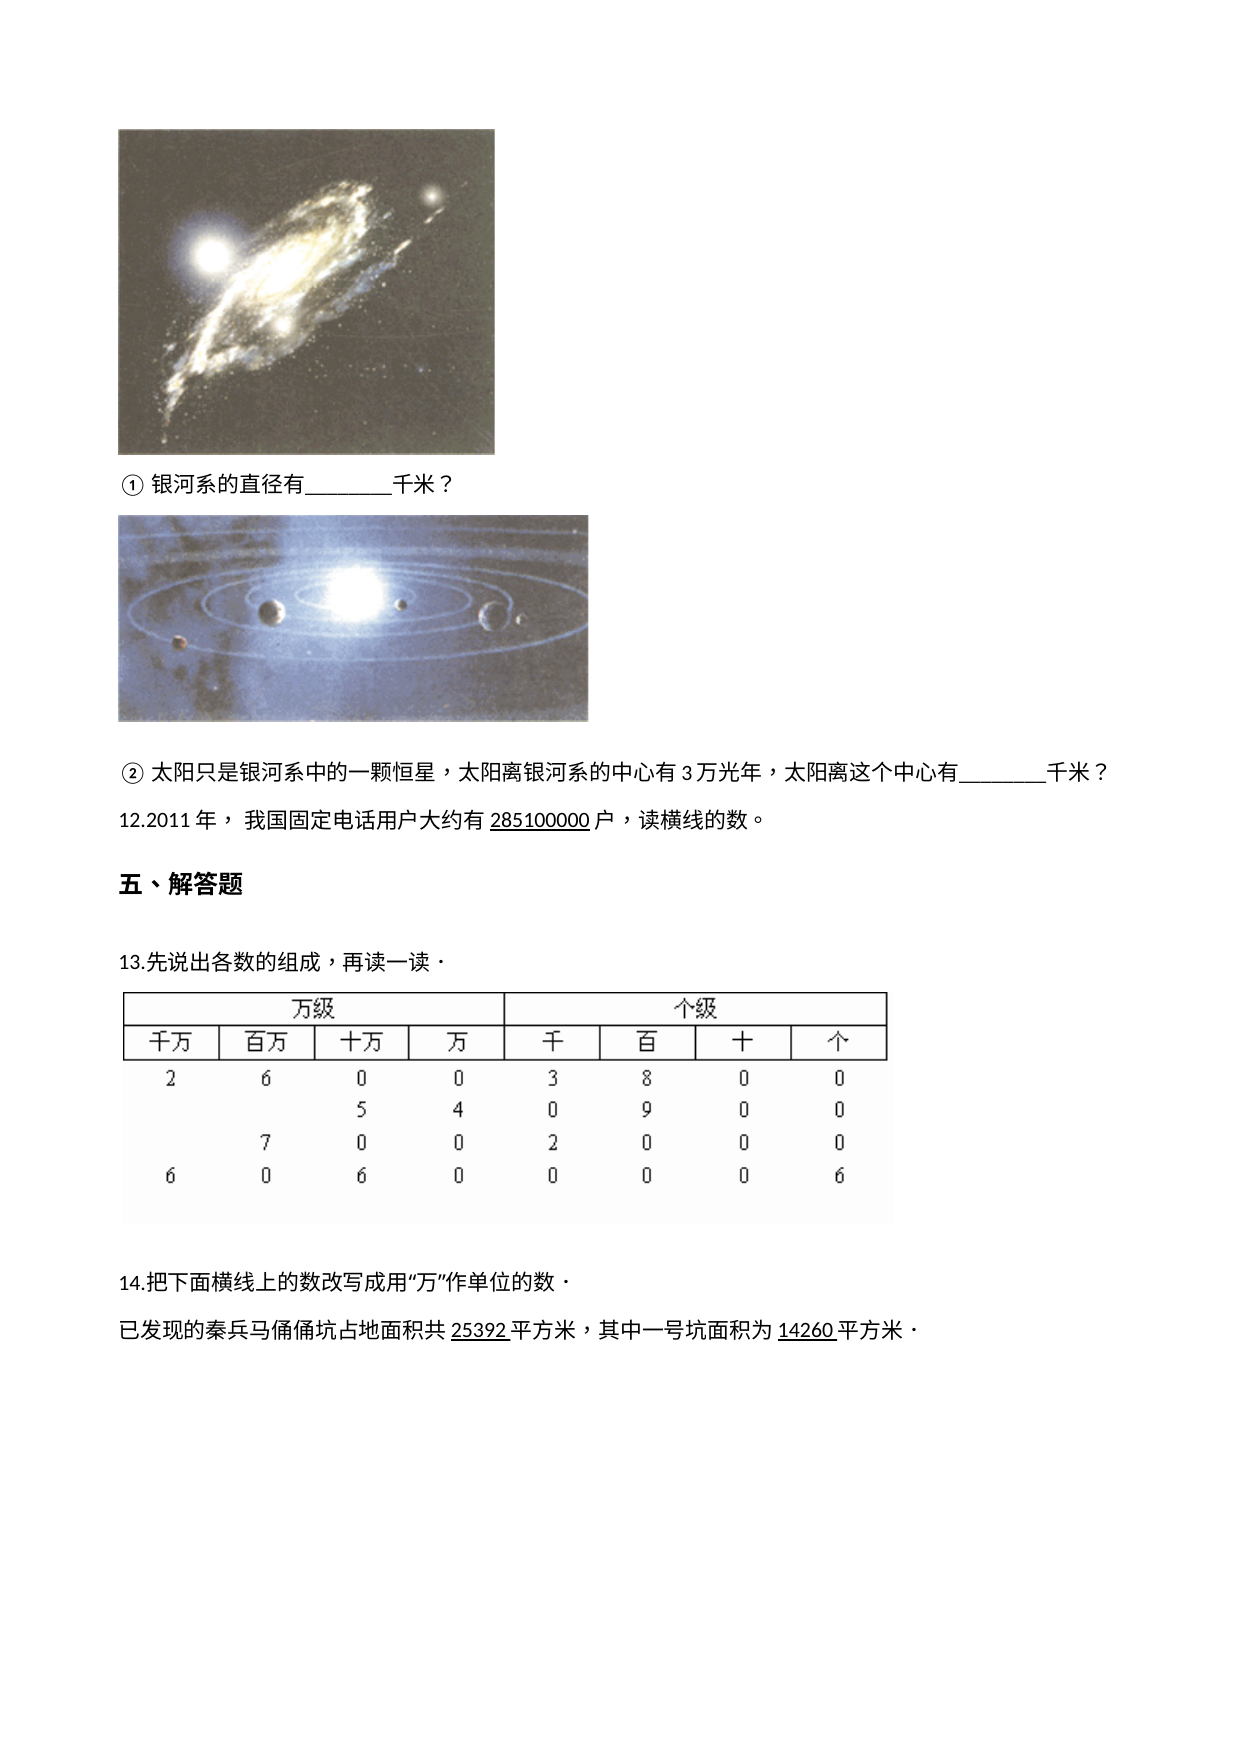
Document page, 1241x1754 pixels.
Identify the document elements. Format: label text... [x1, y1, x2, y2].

text 已发现的秦兵马俑俑坑占地面积共25392平方米，其中一号坑面积为14260平方米． [118, 1313, 1122, 1346]
text ①银河系的直径有________千米？ [118, 468, 1122, 500]
picture [123, 992, 894, 1224]
text 五、解答题 [118, 851, 1122, 916]
picture [118, 129, 495, 455]
text 14.把下面横线上的数改写成用“万”作单位的数． [118, 1266, 1122, 1298]
picture [118, 515, 589, 722]
text ②太阳只是银河系中的一颗恒星，太阳离银河系的中心有3万光年，太阳离这个中心有________千米？ [118, 756, 1122, 788]
text 12.2011 年， 我国固定电话用户大约有285100000 户，读横线的数。 [118, 803, 1122, 836]
text 13.先说出各数的组成，再读一读． [118, 945, 1122, 978]
